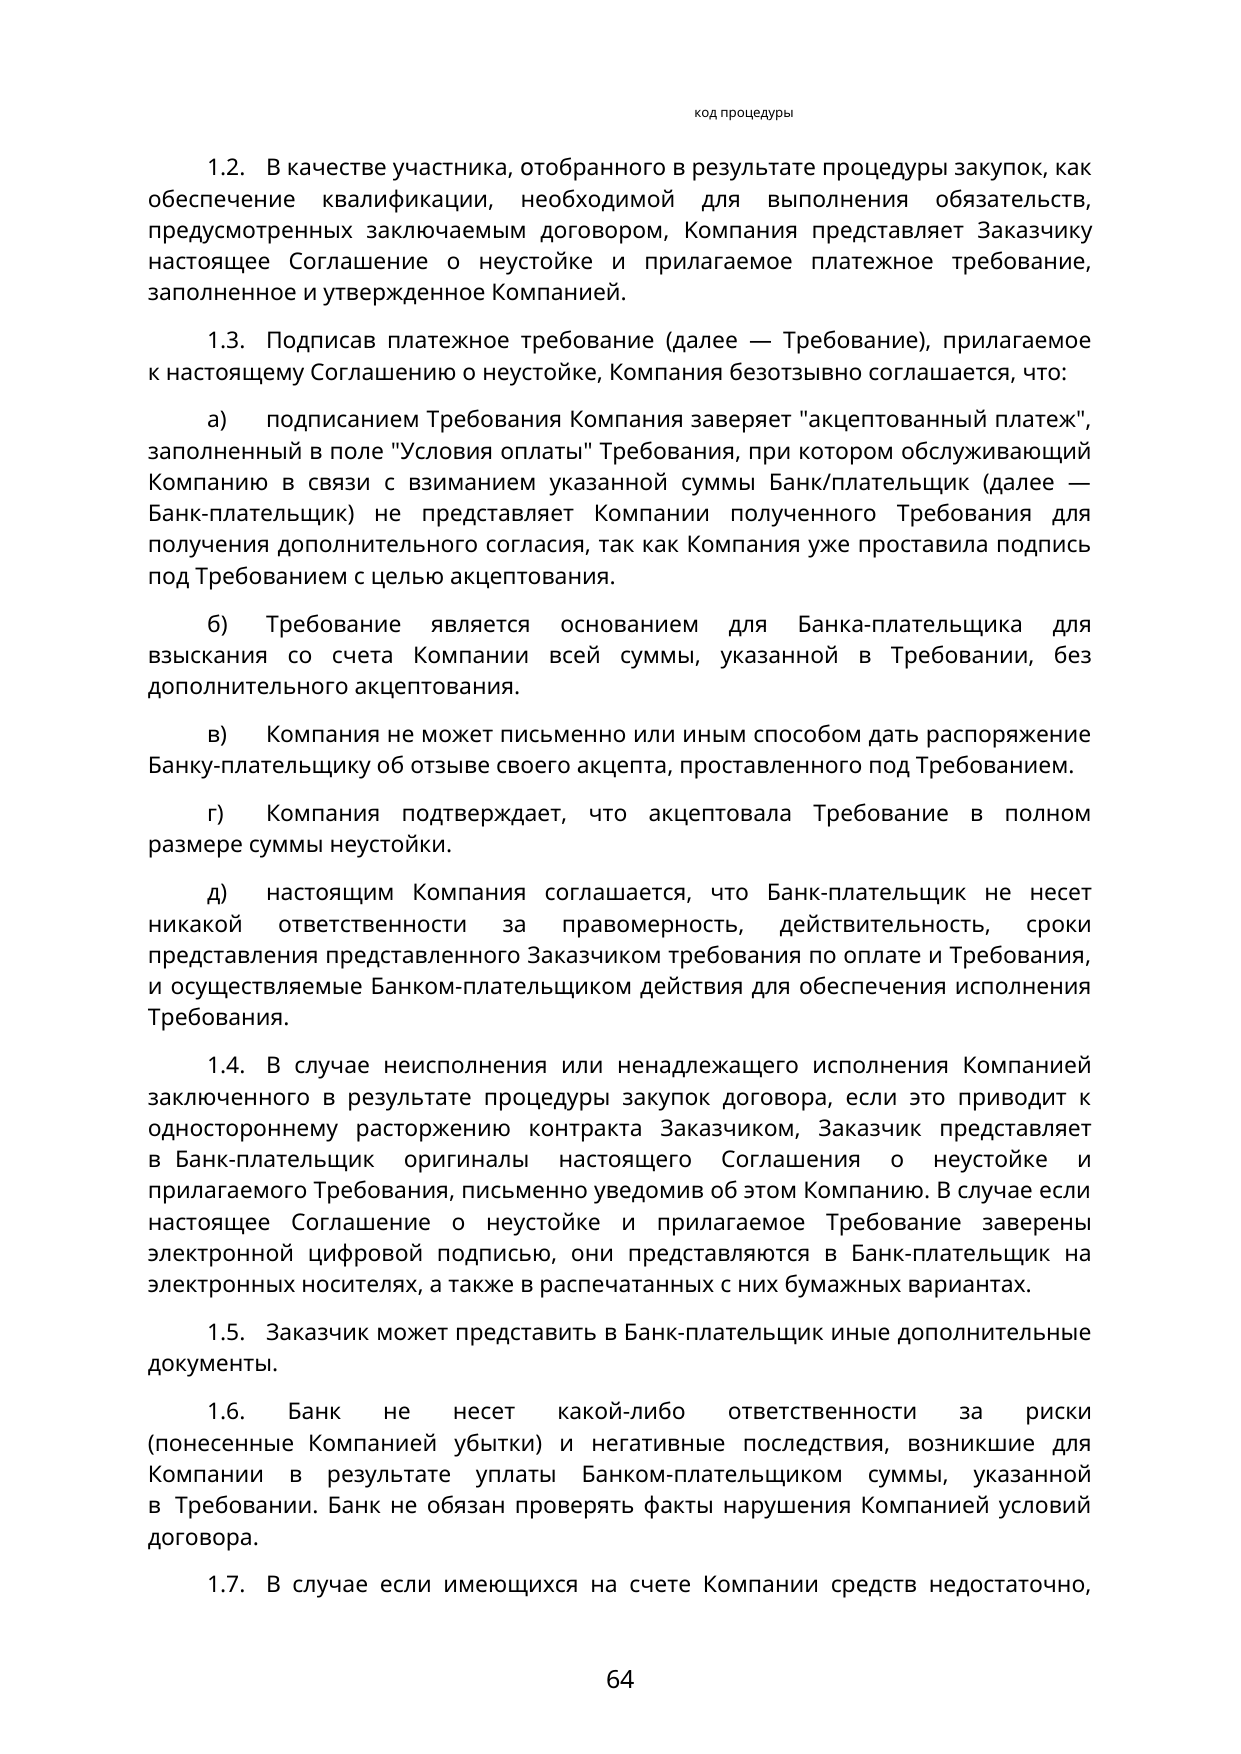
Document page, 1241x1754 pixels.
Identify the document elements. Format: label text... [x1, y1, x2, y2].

text 1.4. В случае неисполнения или ненадлежащего исполнения Компанией заключенного в результате процедуры закупок договора, если это приводит к одностороннему расторжению контракта Заказчиком, Заказчик представляет в Банк-плательщик оригиналы настоящего Соглашения о неустойке и прилагаемого Требования, письменно уведомив об этом Компанию. В случае если настоящее Соглашение о неустойке и прилагаемое Требование заверены электронной цифровой подписью, они представляются в Банк-плательщик на электронных носителях, а также в распечатанных с них бумажных вариантах. [148, 1049, 1092, 1299]
text код процедуры [694, 103, 1092, 135]
text а) подписанием Требования Компания заверяет "акцептованный платеж", заполненный в поле "Условия оплаты" Требования, при котором обслуживающий Компанию в связи с взиманием указанной суммы Банк/плательщик (далее — Банк-плательщик) не представляет Компании полученного Требования для получения дополнительного согласия, так как Компания уже проставила подпись под Требованием с целью акцептования. [148, 403, 1092, 591]
text 1.5. Заказчик может представить в Банк-плательщик иные дополнительные документы. [148, 1316, 1092, 1378]
text 1.6. Банк не несет какой-либо ответственности за риски (понесенные Компанией убытки) и негативные последствия, возникшие для Компании в результате уплаты Банком-плательщиком суммы, указанной в Требовании. Банк не обязан проверять факты нарушения Компанией условий договора. [148, 1395, 1092, 1552]
text 1.3. Подписав платежное требование (далее — Требование), прилагаемое к настоящему Соглашению о неустойке, Компания безотзывно соглашается, что: [148, 324, 1092, 387]
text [148, 1568, 1092, 1599]
text 1.2. В качестве участника, օтобранного в результате процедуры закупок, как обеспечение квалификации, необходимой для выполнения обязательств, предусмотренных заключаемым договором, Kомпания представляет Заказчику настоящее Соглашение о неустойке и прилагаемое платежное требование, заполненное и утвержденное Компанией. [148, 151, 1092, 308]
text б) Требование является основанием для Банка-плательщика для взыскания со счета Компании всей суммы, указанной в Требовании, без дополнительного акцептования. [148, 608, 1092, 701]
text г) Компания подтверждает, что акцептовала Требование в полном размере суммы неустойки. [148, 797, 1092, 860]
text в) Компания не может письменно или иным способом дать распоряжение Банку-плательщику об отзыве своего акцепта, проставленного под Требованием. [148, 718, 1092, 781]
text д) настоящим Компания соглашается, что Банк-плательщик не несет никакой ответственности за правомерность, действительность, сроки представления представленного Заказчиком требования по оплате и Требования, и осуществляемые Банком-плательщиком действия для обеспечения исполнения Требования. [148, 876, 1092, 1033]
